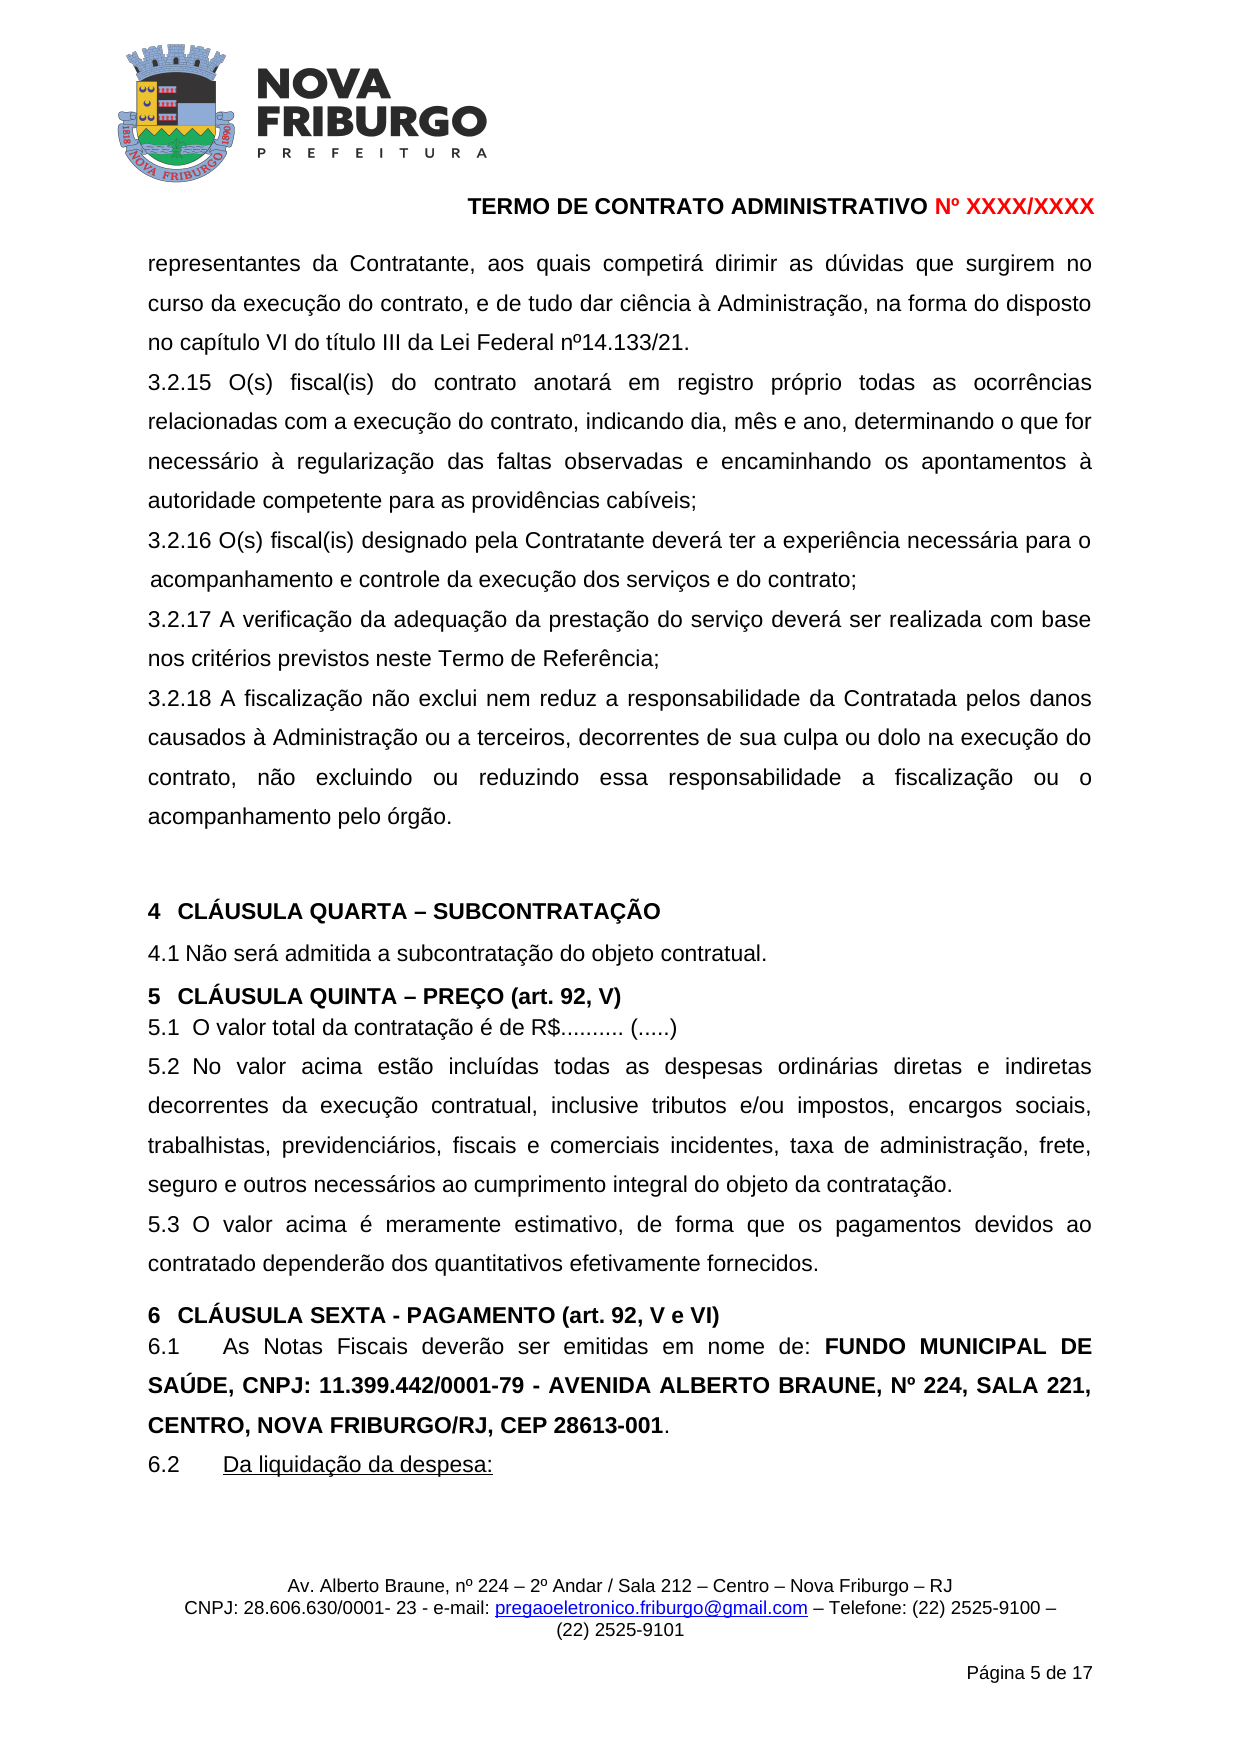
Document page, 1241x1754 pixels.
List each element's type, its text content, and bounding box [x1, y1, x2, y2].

list 3.2.18 A fiscalização não exclui nem reduz a responsabilidade da Contratada pelos danos causados à Administração ou a terceiros, decorrentes de sua culpa ou dolo na execução do contrato, não excluindo ou reduzindo essa responsabilidade a fiscalização ou o acompanhamento pelo órgão. [148, 684, 1092, 829]
list 3.2.17 A verificação da adequação da prestação do serviço deverá ser realizada com base nos critérios previstos neste Termo de Referência; [148, 606, 1092, 671]
list 3.2.15 O(s) fiscal(is) do contrato anotará em registro próprio todas as ocorrências relacionadas com a execução do contrato, indicando dia, mês e ano, determinando o que for necessário à regularização das faltas observadas e encaminhando os apontamentos à autoridade competente para as providências cabíveis; [148, 369, 1092, 513]
list Não será admitida a subcontratação do objeto contratual. [148, 940, 1092, 967]
list 3.2.16 O(s) fiscal(is) designado pela Contratante deverá ter a experiência necessária para o acompanhamento e controle da execução dos serviços e do contrato; [148, 527, 1092, 592]
list CLÁUSULA QUARTA – SUBCONTRATAÇÃO [148, 898, 1092, 924]
list O valor acima é meramente estimativo, de forma que os pagamentos devidos ao contratado dependerão dos quantitativos efetivamente fornecidos. [148, 1211, 1092, 1277]
picture [103, 38, 501, 184]
list CLÁUSULA SEXTA - PAGAMENTO (art. 92, V e VI) [148, 1302, 1092, 1329]
list As Notas Fiscais deverão ser emitidas em nome de: FUNDO MUNICIPAL DE SAÚDE, CNPJ: 11.399.442/0001-79 - AVENIDA ALBERTO BRAUNE, Nº 224, SALA 221, CENTRO, NOVA FRIBURGO/RJ, CEP 28613-001. [148, 1333, 1092, 1438]
list No valor acima estão incluídas todas as despesas ordinárias diretas e indiretas decorrentes da execução contratual, inclusive tributos e/ou impostos, encargos sociais, trabalhistas, previdenciários, fiscais e comerciais incidentes, taxa de administração, frete, seguro e outros necessários ao cumprimento integral do objeto da contratação. [148, 1053, 1092, 1198]
list O valor total da contratação é de R$.......... (.....) [148, 1013, 1092, 1040]
list Da liquidação da despesa: [148, 1451, 1092, 1477]
list CLÁUSULA QUINTA – PREÇO (art. 92, V) [148, 983, 1092, 1009]
